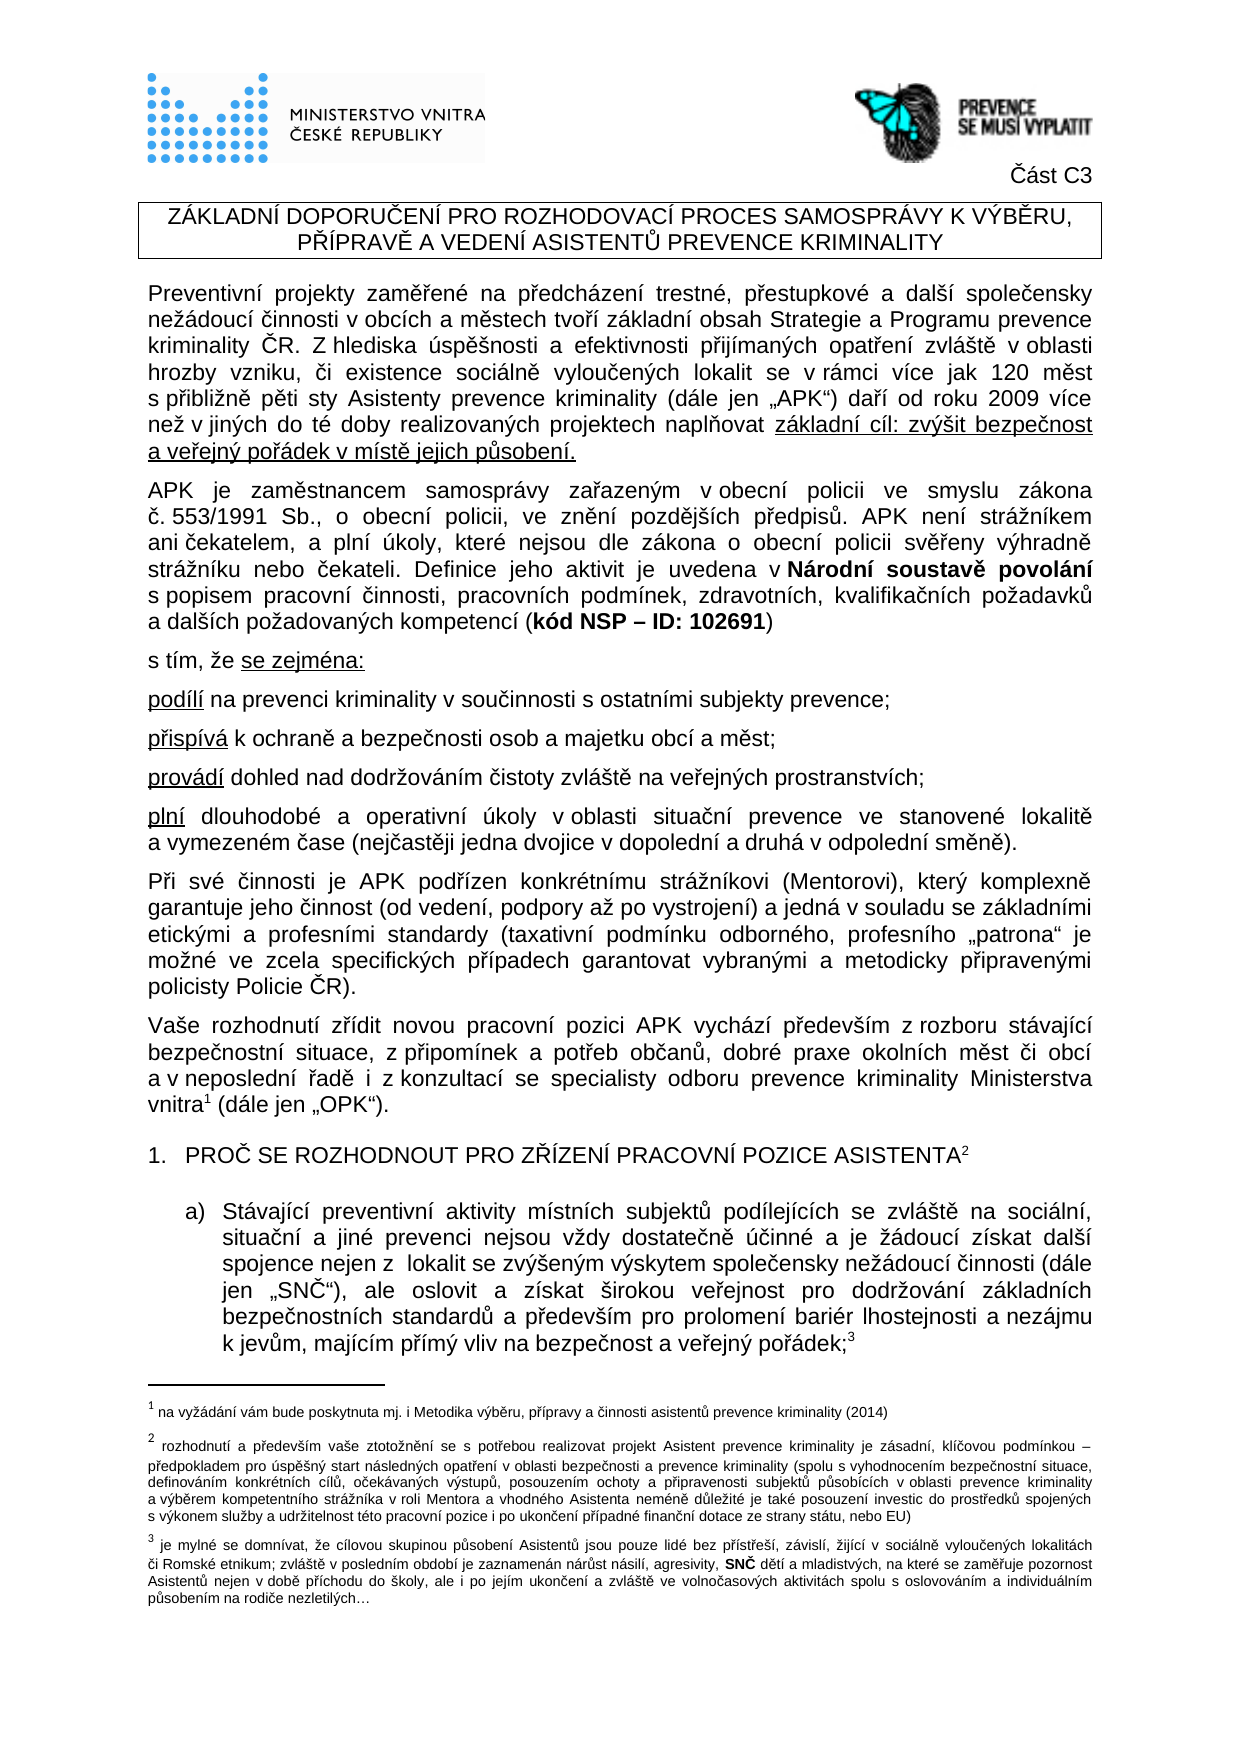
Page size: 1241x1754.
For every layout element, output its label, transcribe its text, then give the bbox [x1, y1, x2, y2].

text provádí dohled nad dodržováním čistoty zvláště na veřejných prostranstvích; [148, 764, 1092, 790]
text APK je zaměstnancem samosprávy zařazeným v obecní policii ve smyslu zákona č. 553/1991 Sb., o obecní policii, ve znění pozdějších předpisů. APK není strážníkem ani čekatelem, a plní úkoly, které nejsou dle zákona o obecní policii svěřeny výhradně strážníku nebo čekateli. Definice jeho aktivit je uvedena v Národní soustavě povolání s popisem pracovní činnosti, pracovních podmínek, zdravotních, kvalifikačních požadavků a dalších požadovaných kompetencí (kód NSP – ID: 102691) [148, 477, 1092, 635]
list PROČ SE ROZHODNOUT PRO ZŘÍZENÍ PRACOVNÍ POZICE ASISTENTA [148, 1142, 1092, 1169]
text Při své činnosti je APK podřízen konkrétnímu strážníkovi (Mentorovi), který komplexně garantuje jeho činnost (od vedení, podpory až po vystrojení) a jedná v souladu se základními etickými a profesními standardy (taxativní podmínku odborného, profesního „patrona“ je možné ve zcela specifických případech garantovat vybranými a metodicky připravenými policisty Policie ČR). [148, 868, 1092, 999]
list Stávající preventivní aktivity místních subjektů podílejících se zvláště na sociální, situační a jiné prevenci nejsou vždy dostatečně účinné a je žádoucí získat další spojence nejen z lokalit se zvýšeným výskytem společensky nežádoucí činnosti (dále jen „SNČ“), ale oslovit a získat širokou veřejnost pro dodržování základních bezpečnostních standardů a především pro prolomení bariér lhostejnosti a nezájmu k jevům, majícím přímý vliv na bezpečnost a veřejný pořádek; [185, 1198, 1092, 1356]
picture [147, 73, 486, 163]
text s tím, že se zejména: [148, 647, 1092, 673]
text ZÁKLADNÍ DOPORUČENÍ PRO ROZHODOVACÍ PROCES SAMOSPRÁVY K VÝBĚRU, PŘÍPRAVĚ A VEDENÍ ASISTENTŮ PREVENCE KRIMINALITY [139, 203, 1101, 258]
text plní dlouhodobé a operativní úkoly v oblasti situační prevence ve stanovené lokalitě a vymezeném čase (nejčastěji jedna dvojice v dopolední a druhá v odpolední směně). [148, 803, 1092, 855]
text Část C3 [148, 162, 1092, 189]
text přispívá k ochraně a bezpečnosti osob a majetku obcí a měst; [148, 725, 1092, 751]
text Vaše rozhodnutí zřídit novou pracovní pozici APK vychází především z rozboru stávající bezpečnostní situace, z připomínek a potřeb občanů, dobré praxe okolních měst či obcí a v neposlední řadě i z konzultací se specialisty odboru prevence kriminality Ministerstva vnitra (dále jen „OPK“). [148, 1012, 1092, 1117]
text Preventivní projekty zaměřené na předcházení trestné, přestupkové a další společensky nežádoucí činnosti v obcích a městech tvoří základní obsah Strategie a Programu prevence kriminality ČR. Z hlediska úspěšnosti a efektivnosti přijímaných opatření zvláště v oblasti hrozby vzniku, či existence sociálně vyloučených lokalit se v rámci více jak 120 měst s přibližně pěti sty Asistenty prevence kriminality (dále jen „APK“) daří od roku 2009 více než v jiných do té doby realizovaných projektech naplňovat základní cíl: zvýšit bezpečnost a veřejný pořádek v místě jejich působení. [148, 279, 1092, 464]
text podílí na prevenci kriminality v součinnosti s ostatními subjekty prevence; [148, 686, 1092, 712]
picture [855, 83, 1093, 163]
